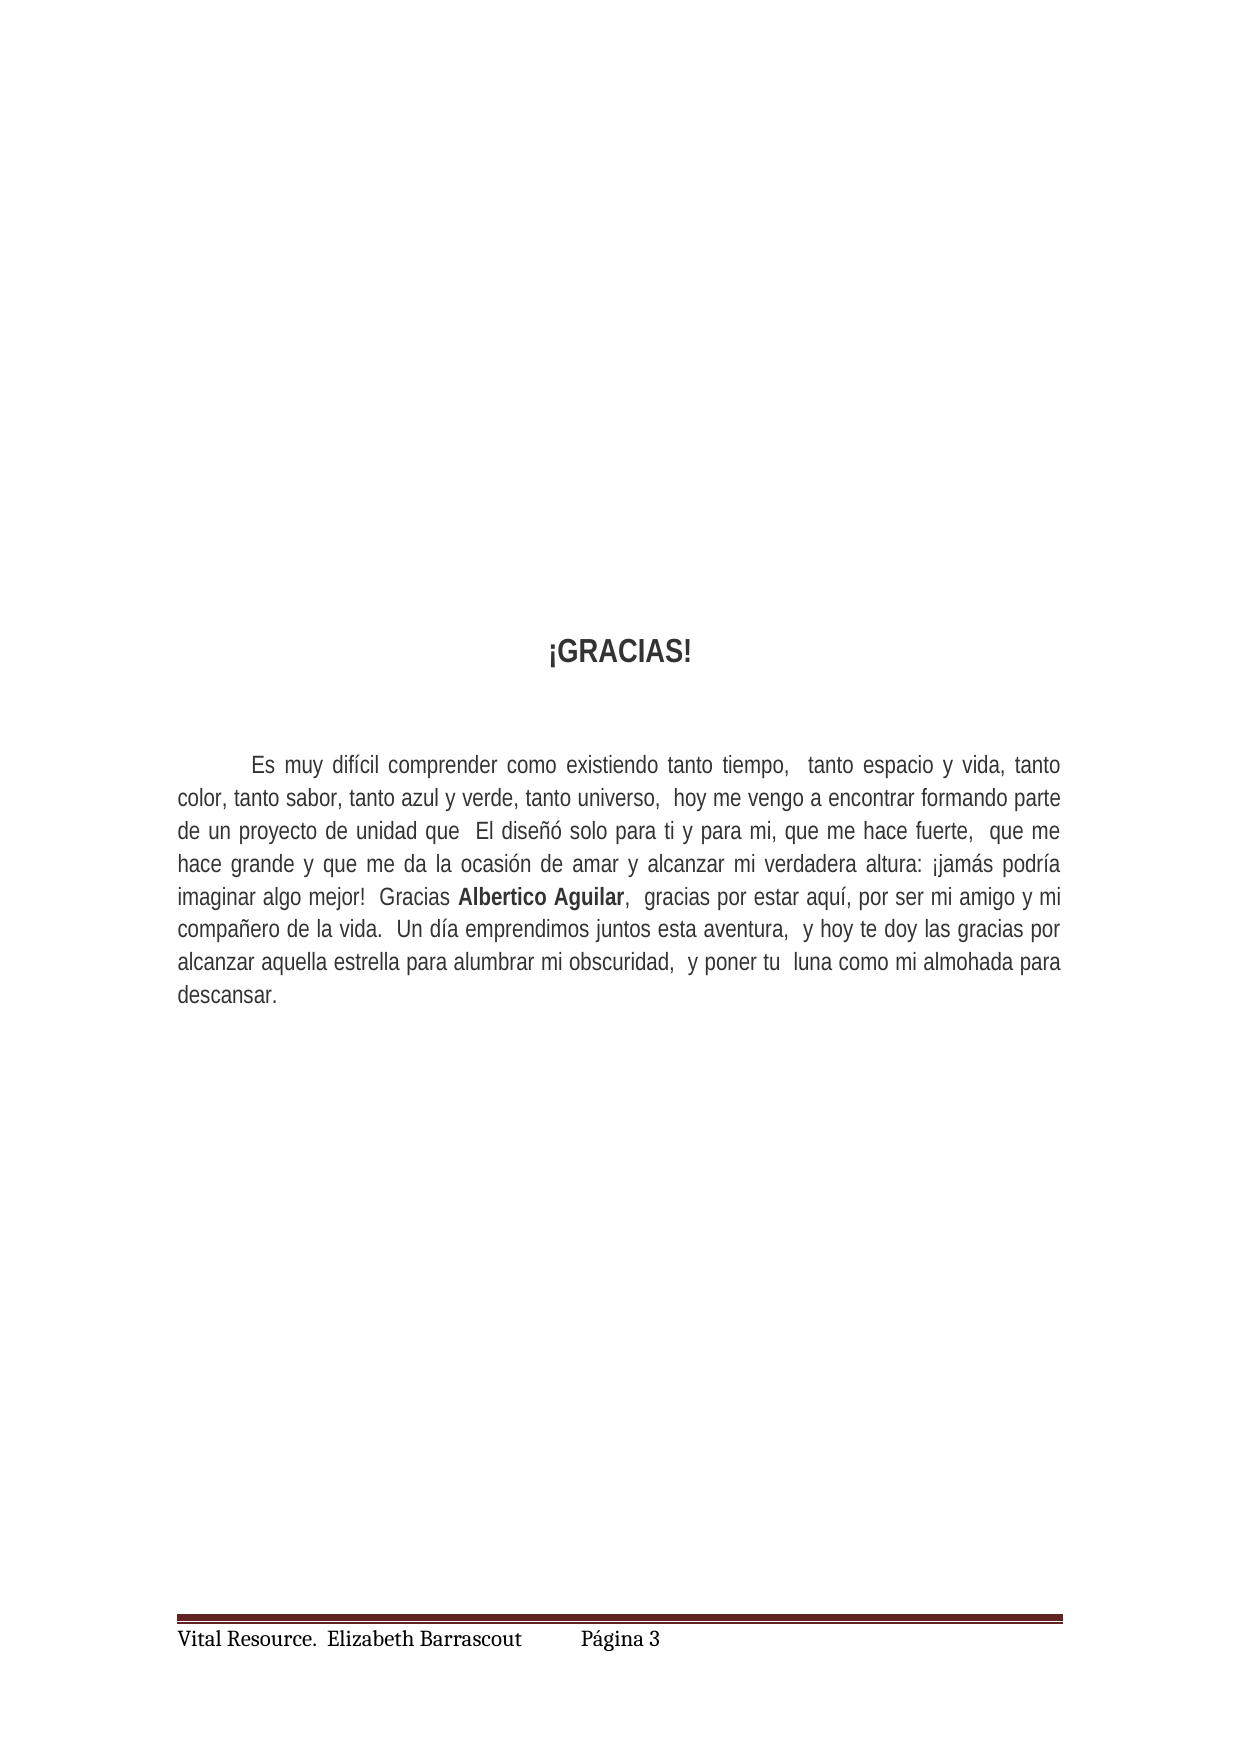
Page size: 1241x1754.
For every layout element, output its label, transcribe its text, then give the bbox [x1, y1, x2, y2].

text Es muy difícil comprender como existiendo tanto tiempo, tanto espacio y vida, tanto color, tanto sabor, tanto azul y verde, tanto universo, hoy me vengo a encontrar formando parte de un proyecto de unidad que El diseñó solo para ti y para mi, que me hace fuerte, que me hace grande y que me da la ocasión de amar y alcanzar mi verdadera altura: ¡jamás podría imaginar algo mejor! Gracias Albertico Aguilar, gracias por estar aquí, por ser mi amigo y mi compañero de la vida. Un día emprendimos juntos esta aventura, y hoy te doy las gracias por alcanzar aquella estrella para alumbrar mi obscuridad, y poner tu luna como mi almohada para descansar. [177, 750, 1063, 1009]
text ¡GRACIAS! [177, 631, 1063, 669]
